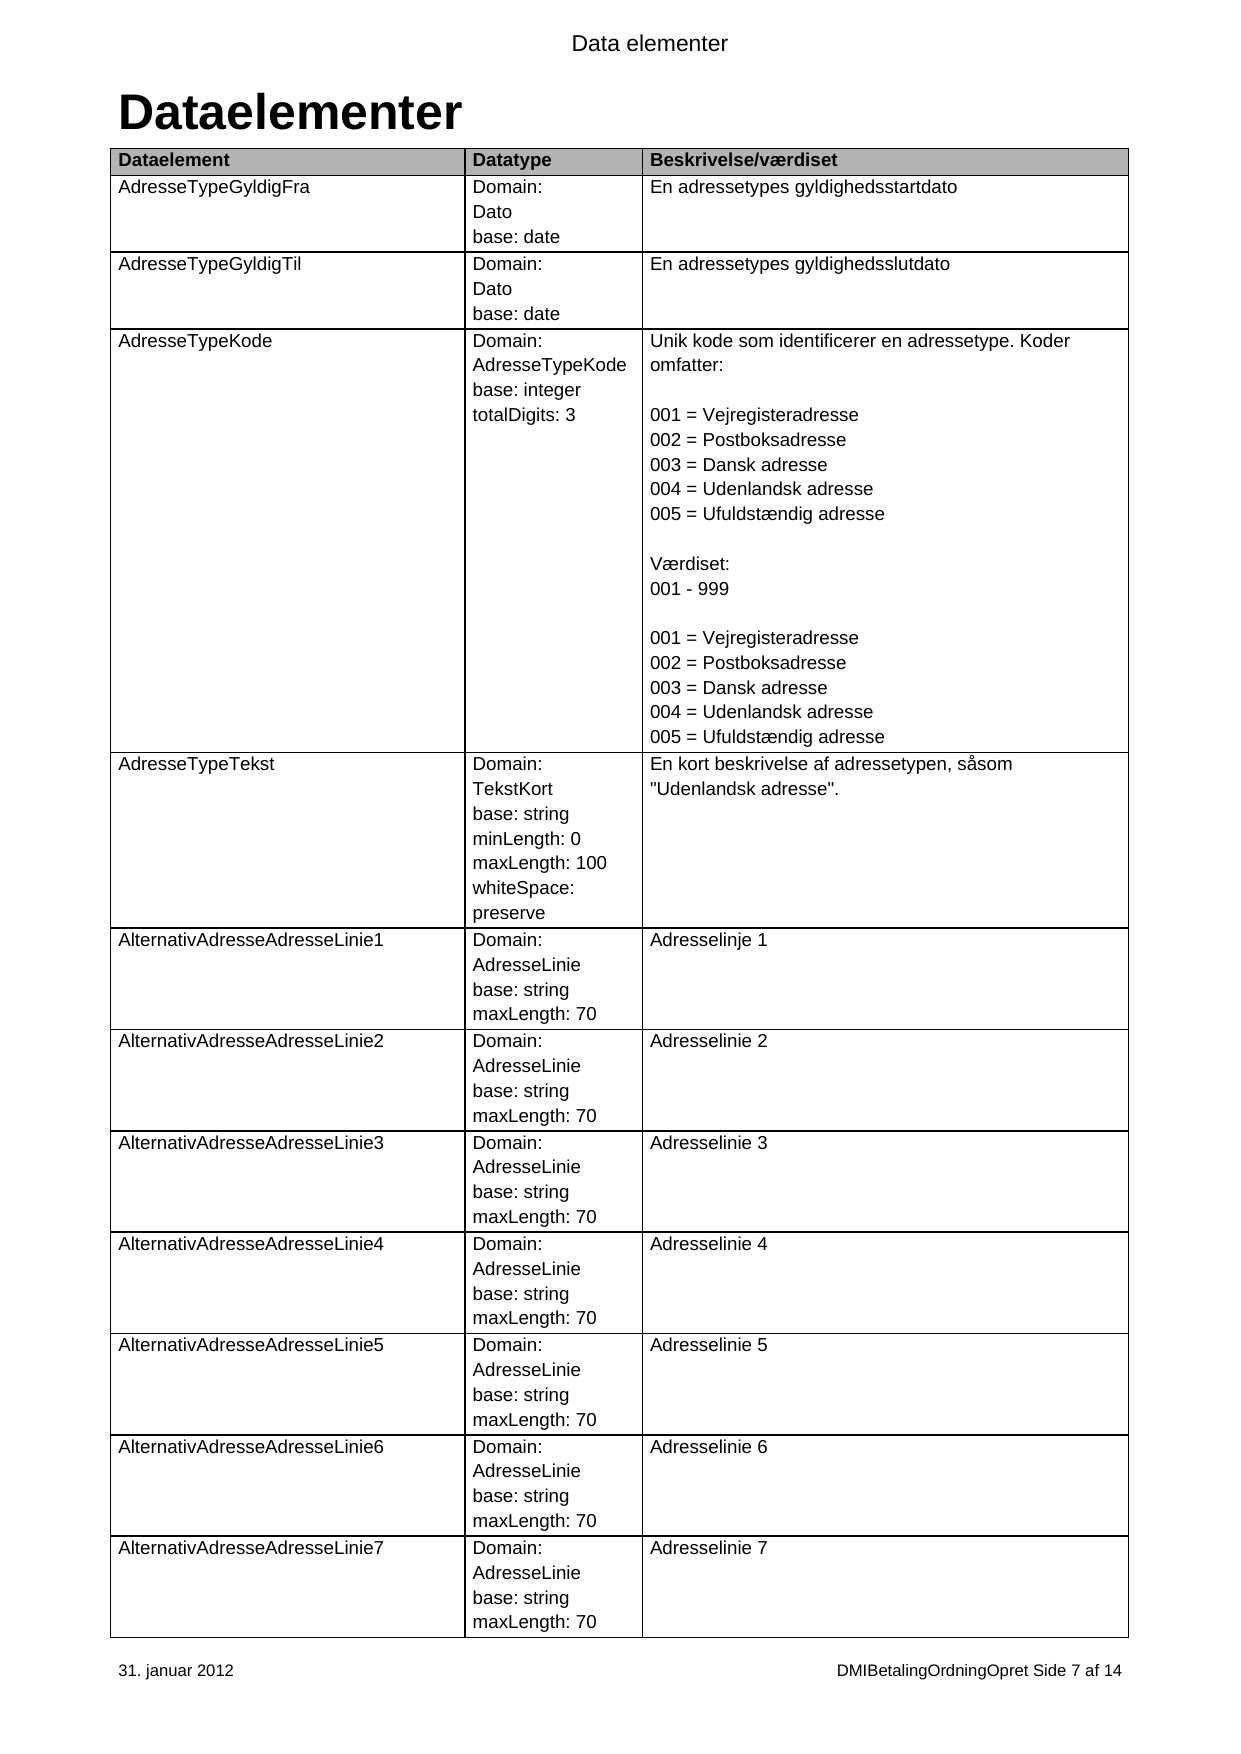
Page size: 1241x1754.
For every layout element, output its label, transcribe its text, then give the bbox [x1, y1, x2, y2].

table_cell AlternativAdresseAdresseLinie3 [111, 1132, 464, 1231]
table_cell En adressetypes gyldighedsstartdato [643, 176, 1128, 251]
table_cell AdresseTypeGyldigTil [111, 253, 464, 328]
table_cell Domain: AdresseLinie base: string maxLength: 70 [466, 1436, 642, 1535]
table_cell Adresselinie 6 [643, 1436, 1128, 1535]
table_cell Domain: AdresseTypeKode base: integer totalDigits: 3 [466, 330, 642, 751]
table_cell Adresselinie 5 [643, 1334, 1128, 1434]
table_cell Domain: AdresseLinie base: string maxLength: 70 [466, 1334, 642, 1434]
table_cell Domain: TekstKort base: string minLength: 0 maxLength: 100 whiteSpace: preserve [466, 753, 642, 927]
table_cell AlternativAdresseAdresseLinie6 [111, 1436, 464, 1535]
table_cell Domain: AdresseLinie base: string maxLength: 70 [466, 1132, 642, 1231]
table_header Beskrivelse/værdiset [643, 149, 1128, 175]
table_cell En kort beskrivelse af adressetypen, såsom "Udenlandsk adresse". [643, 753, 1128, 927]
table_cell AdresseTypeTekst [111, 753, 464, 927]
table_cell Domain: AdresseLinie base: string maxLength: 70 [466, 1030, 642, 1130]
table_cell Domain: Dato base: date [466, 253, 642, 328]
table_cell Adresselinie 2 [643, 1030, 1128, 1130]
table_cell Adresselinie 7 [643, 1537, 1128, 1637]
table_cell Domain: Dato base: date [466, 176, 642, 251]
table_cell En adressetypes gyldighedsslutdato [643, 253, 1128, 328]
table_cell AdresseTypeGyldigFra [111, 176, 464, 251]
text Dataelementer [118, 82, 1181, 140]
table_cell Unik kode som identificerer en adressetype. Koder omfatter: 001 = Vejregisteradresse 002 = Postboksadresse 003 = Dansk adresse 004 = Udenlandsk adresse 005 = Ufuldstændig adresse Værdiset: 001 - 999 001 = Vejregisteradresse 002 = Postboksadresse 003 = Dansk adresse 004 = Udenlandsk adresse 005 = Ufuldstændig adresse [643, 330, 1128, 751]
table_cell AlternativAdresseAdresseLinie4 [111, 1233, 464, 1333]
table_header Datatype [466, 149, 642, 175]
table_cell Adresselinje 1 [643, 929, 1128, 1028]
table_cell AlternativAdresseAdresseLinie2 [111, 1030, 464, 1130]
table_header Dataelement [111, 149, 464, 175]
table_cell AlternativAdresseAdresseLinie1 [111, 929, 464, 1028]
table_cell Domain: AdresseLinie base: string maxLength: 70 [466, 1537, 642, 1637]
table_cell Domain: AdresseLinie base: string maxLength: 70 [466, 929, 642, 1028]
table_cell AdresseTypeKode [111, 330, 464, 751]
table_cell Domain: AdresseLinie base: string maxLength: 70 [466, 1233, 642, 1333]
table_cell Adresselinie 3 [643, 1132, 1128, 1231]
table_cell AlternativAdresseAdresseLinie7 [111, 1537, 464, 1637]
table_cell AlternativAdresseAdresseLinie5 [111, 1334, 464, 1434]
table_cell Adresselinie 4 [643, 1233, 1128, 1333]
